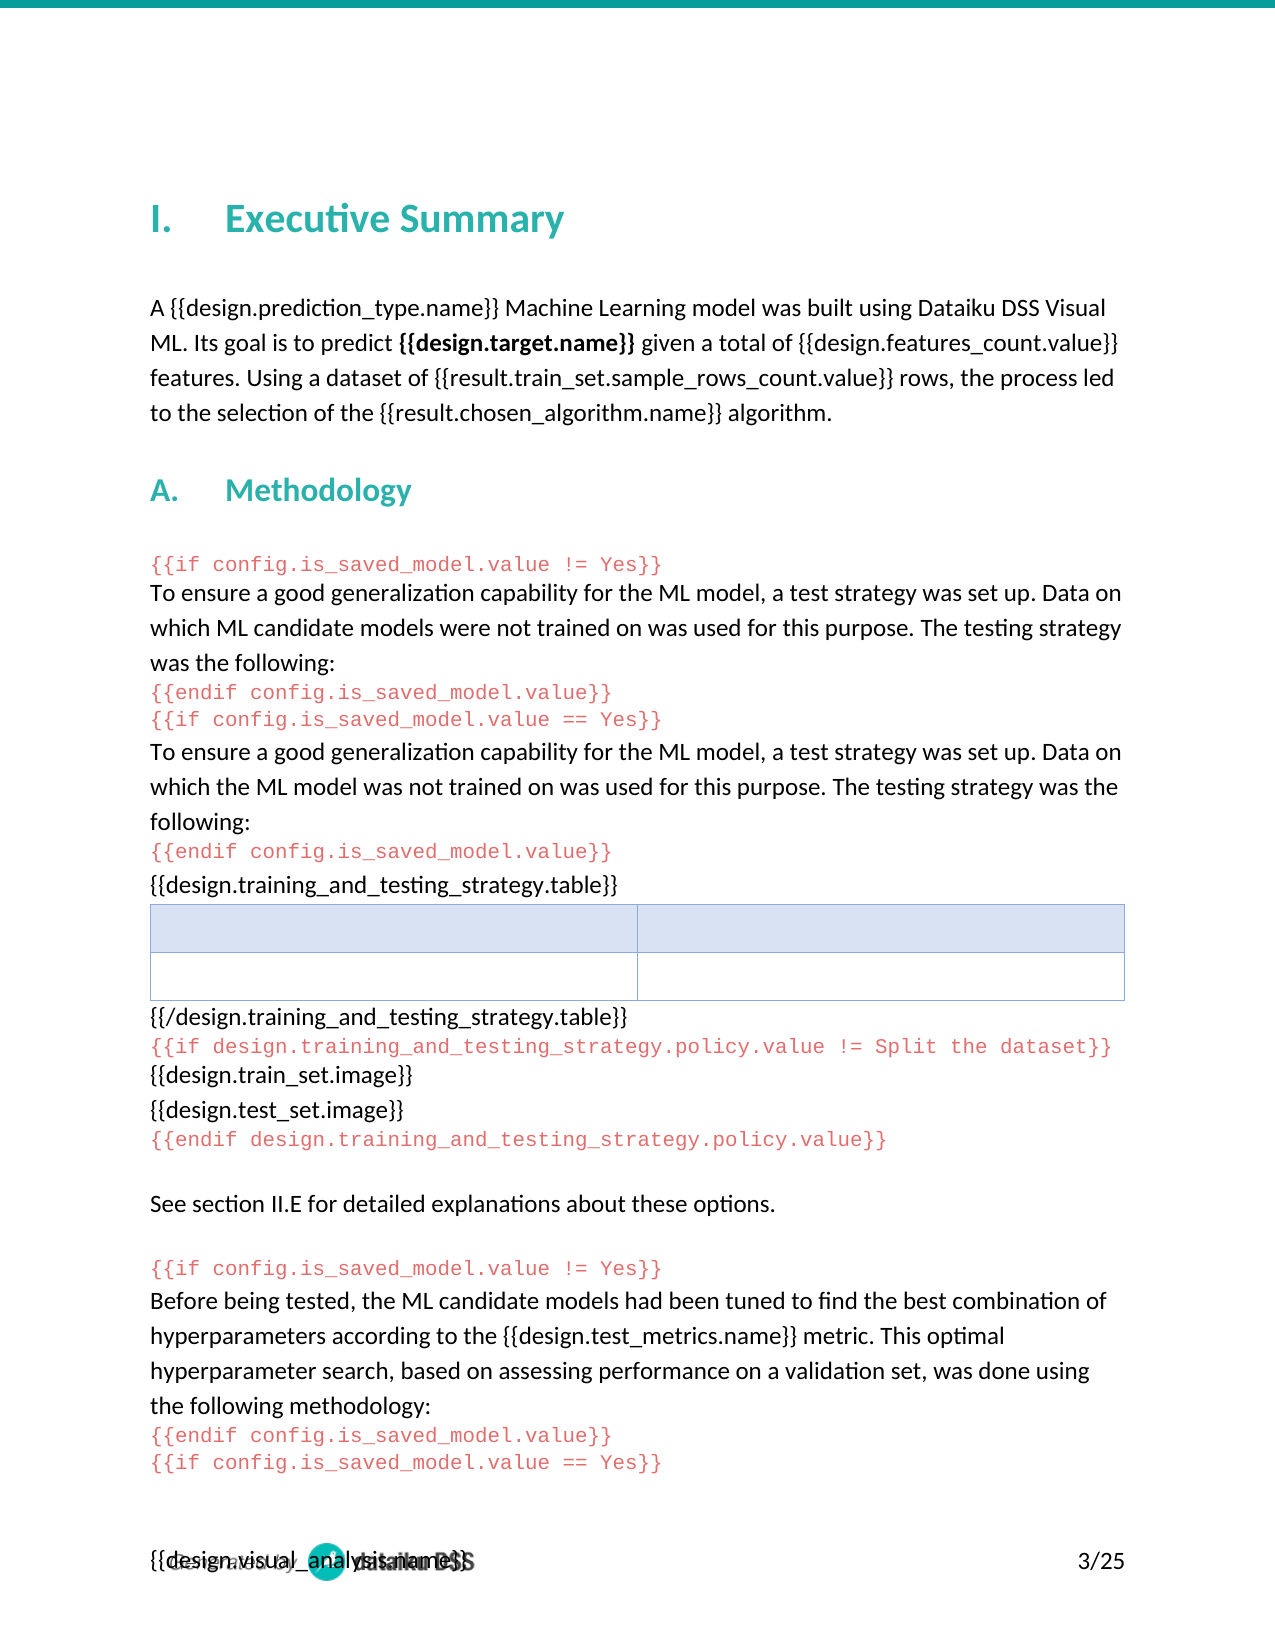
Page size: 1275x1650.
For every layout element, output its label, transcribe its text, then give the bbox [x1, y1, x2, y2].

text {{endif config.is_saved_model.value}} [150, 682, 1125, 706]
picture [150, 1537, 492, 1588]
text {{if config.is_saved_model.value != Yes}} [150, 1258, 1125, 1282]
subtitle Methodology [150, 469, 1125, 510]
text To ensure a good generalization capability for the ML model, a test strategy was set up. Data on which ML candidate models were not trained on was used for this purpose. The testing strategy was the following: [150, 577, 1125, 678]
text {{if design.training_and_testing_strategy.policy.value != Split the dataset}} [150, 1036, 1125, 1059]
text {{endif config.is_saved_model.value}} [150, 842, 1125, 865]
table_header [151, 905, 637, 952]
table_cell [151, 953, 637, 999]
text {{if config.is_saved_model.value == Yes}} [150, 1452, 1125, 1476]
picture [0, 0, 1275, 8]
text {{endif config.is_saved_model.value}} [150, 1425, 1125, 1449]
subtitle Executive Summary [150, 192, 1125, 242]
text {{if config.is_saved_model.value != Yes}} [150, 553, 1125, 577]
text {{design.test_set.image}} [150, 1094, 1125, 1125]
text See section II.E for detailed explanations about these options. [150, 1188, 1125, 1218]
text {{/design.training_and_testing_strategy.table}} [150, 1001, 1125, 1031]
text {{if config.is_saved_model.value == Yes}} [150, 709, 1125, 733]
text To ensure a good generalization capability for the ML model, a test strategy was set up. Data on which the ML model was not trained on was used for this purpose. The testing strategy was the following: [150, 737, 1125, 837]
text {{endif design.training_and_testing_strategy.policy.value}} [150, 1129, 1125, 1153]
table_cell [638, 953, 1124, 999]
table_header [638, 905, 1124, 952]
text {{design.train_set.image}} [150, 1059, 1125, 1090]
text Before being tested, the ML candidate models had been tuned to find the best combination of hyperparameters according to the {{design.test_metrics.name}} metric. This optimal hyperparameter search, based on assessing performance on a validation set, was done using the following methodology: [150, 1285, 1125, 1421]
text {{design.training_and_testing_strategy.table}} [150, 869, 1125, 899]
text A {{design.prediction_type.name}} Machine Learning model was built using Dataiku DSS Visual ML. Its goal is to predict {{design.target.name}} given a total of {{design.features_count.value}} features. Using a dataset of {{result.train_set.sample_rows_count.value}} rows, the process led to the selection of the {{result.chosen_algorithm.name}} algorithm. [150, 292, 1125, 427]
